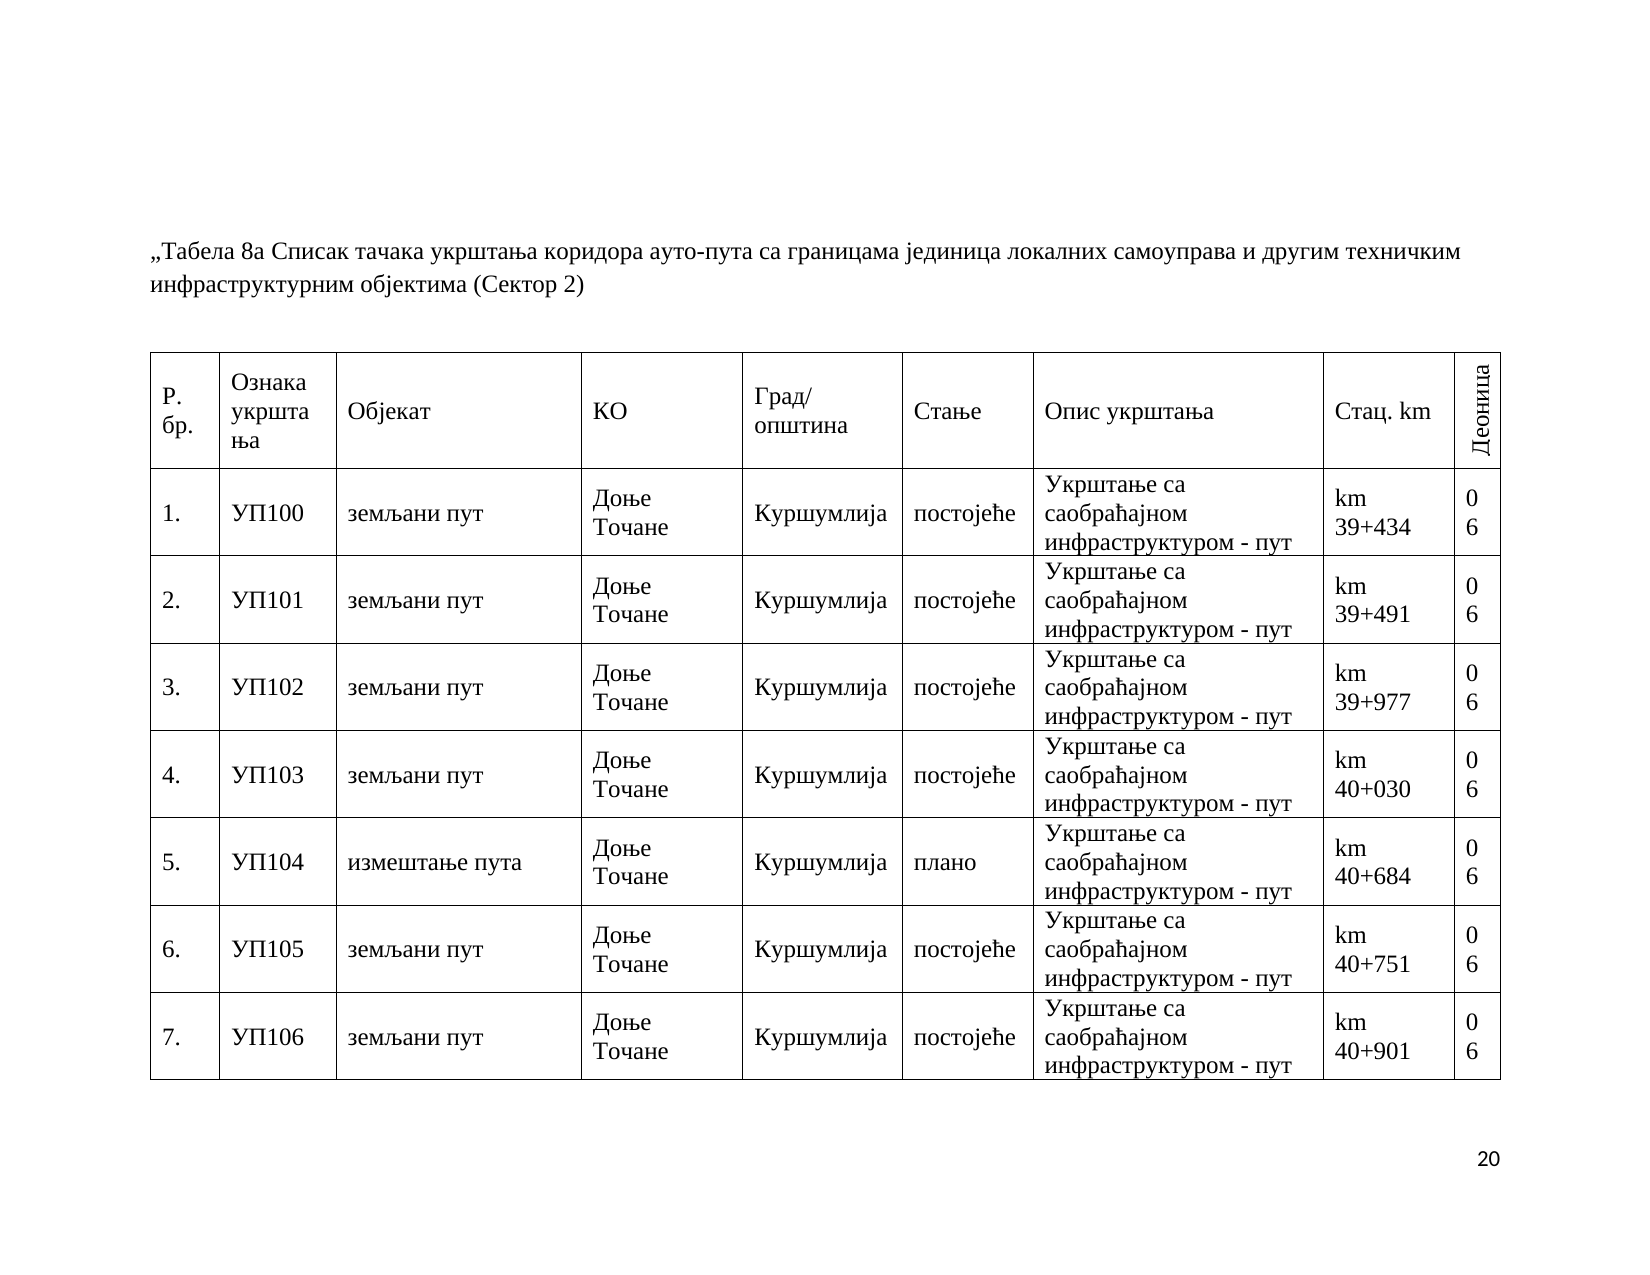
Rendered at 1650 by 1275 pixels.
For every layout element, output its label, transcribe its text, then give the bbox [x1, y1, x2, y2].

table_cell постојеће [903, 731, 1033, 817]
table_cell km 40+030 [1324, 731, 1454, 817]
table_cell km 39+977 [1324, 644, 1454, 730]
table_cell Укрштање са саобраћајном инфраструктуром - пут [1034, 469, 1323, 555]
table_cell земљани пут [337, 731, 581, 817]
table_cell 06 [1455, 556, 1500, 643]
table_cell земљани пут [337, 644, 581, 730]
table_cell km 40+901 [1324, 993, 1454, 1079]
table_cell Укрштање са саобраћајном инфраструктуром - пут [1034, 731, 1323, 817]
table_cell 7. [151, 993, 219, 1079]
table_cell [1034, 993, 1323, 1079]
table_cell 6. [151, 906, 219, 992]
table_cell постојеће [903, 906, 1033, 992]
table_cell плано [903, 818, 1033, 904]
table_cell Куршумлија [743, 644, 902, 730]
table_cell постојеће [903, 993, 1033, 1079]
table_cell 4. [151, 731, 219, 817]
table_cell 5. [151, 818, 219, 904]
table_cell 06 [1455, 906, 1500, 992]
table_cell Укрштање са саобраћајном инфраструктуром - пут [1034, 644, 1323, 730]
table_cell Укрштање са саобраћајном инфраструктуром - пут [1034, 556, 1323, 643]
table_cell km 40+684 [1324, 818, 1454, 904]
table_cell Куршумлија [743, 556, 902, 643]
table_cell УП100 [220, 469, 336, 555]
table_cell постојеће [903, 469, 1033, 555]
table_cell 3. [151, 644, 219, 730]
table_cell Куршумлија [743, 469, 902, 555]
table_header КО [582, 353, 742, 468]
table_cell УП103 [220, 731, 336, 817]
table_cell Куршумлија [743, 818, 902, 904]
table_cell земљани пут [337, 556, 581, 643]
table_cell 1. [151, 469, 219, 555]
table_cell постојеће [903, 556, 1033, 643]
table_cell земљани пут [337, 469, 581, 555]
table_header Ознака укрштања [220, 353, 336, 468]
table_cell УП106 [220, 993, 336, 1079]
table_cell km 39+434 [1324, 469, 1454, 555]
table_header Деоница [1455, 353, 1500, 468]
table_header Стање [903, 353, 1033, 468]
table_cell Укрштање са саобраћајном инфраструктуром - пут [1034, 818, 1323, 904]
table_cell km 40+751 [1324, 906, 1454, 992]
table_cell Доње Точане [582, 644, 742, 730]
table_cell 2. [151, 556, 219, 643]
table_cell Куршумлија [743, 731, 902, 817]
table_header Стац. km [1324, 353, 1454, 468]
table_cell УП105 [220, 906, 336, 992]
table_header Објекат [337, 353, 581, 468]
table_cell УП104 [220, 818, 336, 904]
table_cell km 39+491 [1324, 556, 1454, 643]
table_cell Куршумлија [743, 993, 902, 1079]
text „Табела 8а Списак тачака укрштања коридора ауто-пута са границама јединица локалних самоуправа и другим техничким инфраструктурним објектима (Сектор 2) [150, 236, 1499, 298]
table_cell УП101 [220, 556, 336, 643]
table_cell Доње Точане [582, 731, 742, 817]
table_cell Доње Точане [582, 993, 742, 1079]
table_cell Куршумлија [743, 906, 902, 992]
table_cell 06 [1455, 818, 1500, 904]
table_cell Доње Точане [582, 818, 742, 904]
table_header Р. бр. [151, 353, 219, 468]
table_cell 06 [1455, 993, 1500, 1079]
table_cell постојеће [903, 644, 1033, 730]
table_cell 06 [1455, 731, 1500, 817]
table_cell земљани пут [337, 993, 581, 1079]
table_header Опис укрштања [1034, 353, 1323, 468]
table_cell измештање пута [337, 818, 581, 904]
table_header Град/ општина [743, 353, 902, 468]
table_cell Доње Точане [582, 469, 742, 555]
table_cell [1034, 906, 1323, 992]
table_cell Доње Точане [582, 906, 742, 992]
table_cell Доње Точане [582, 556, 742, 643]
table_cell УП102 [220, 644, 336, 730]
table_cell 06 [1455, 469, 1500, 555]
table_cell земљани пут [337, 906, 581, 992]
table_cell 06 [1455, 644, 1500, 730]
